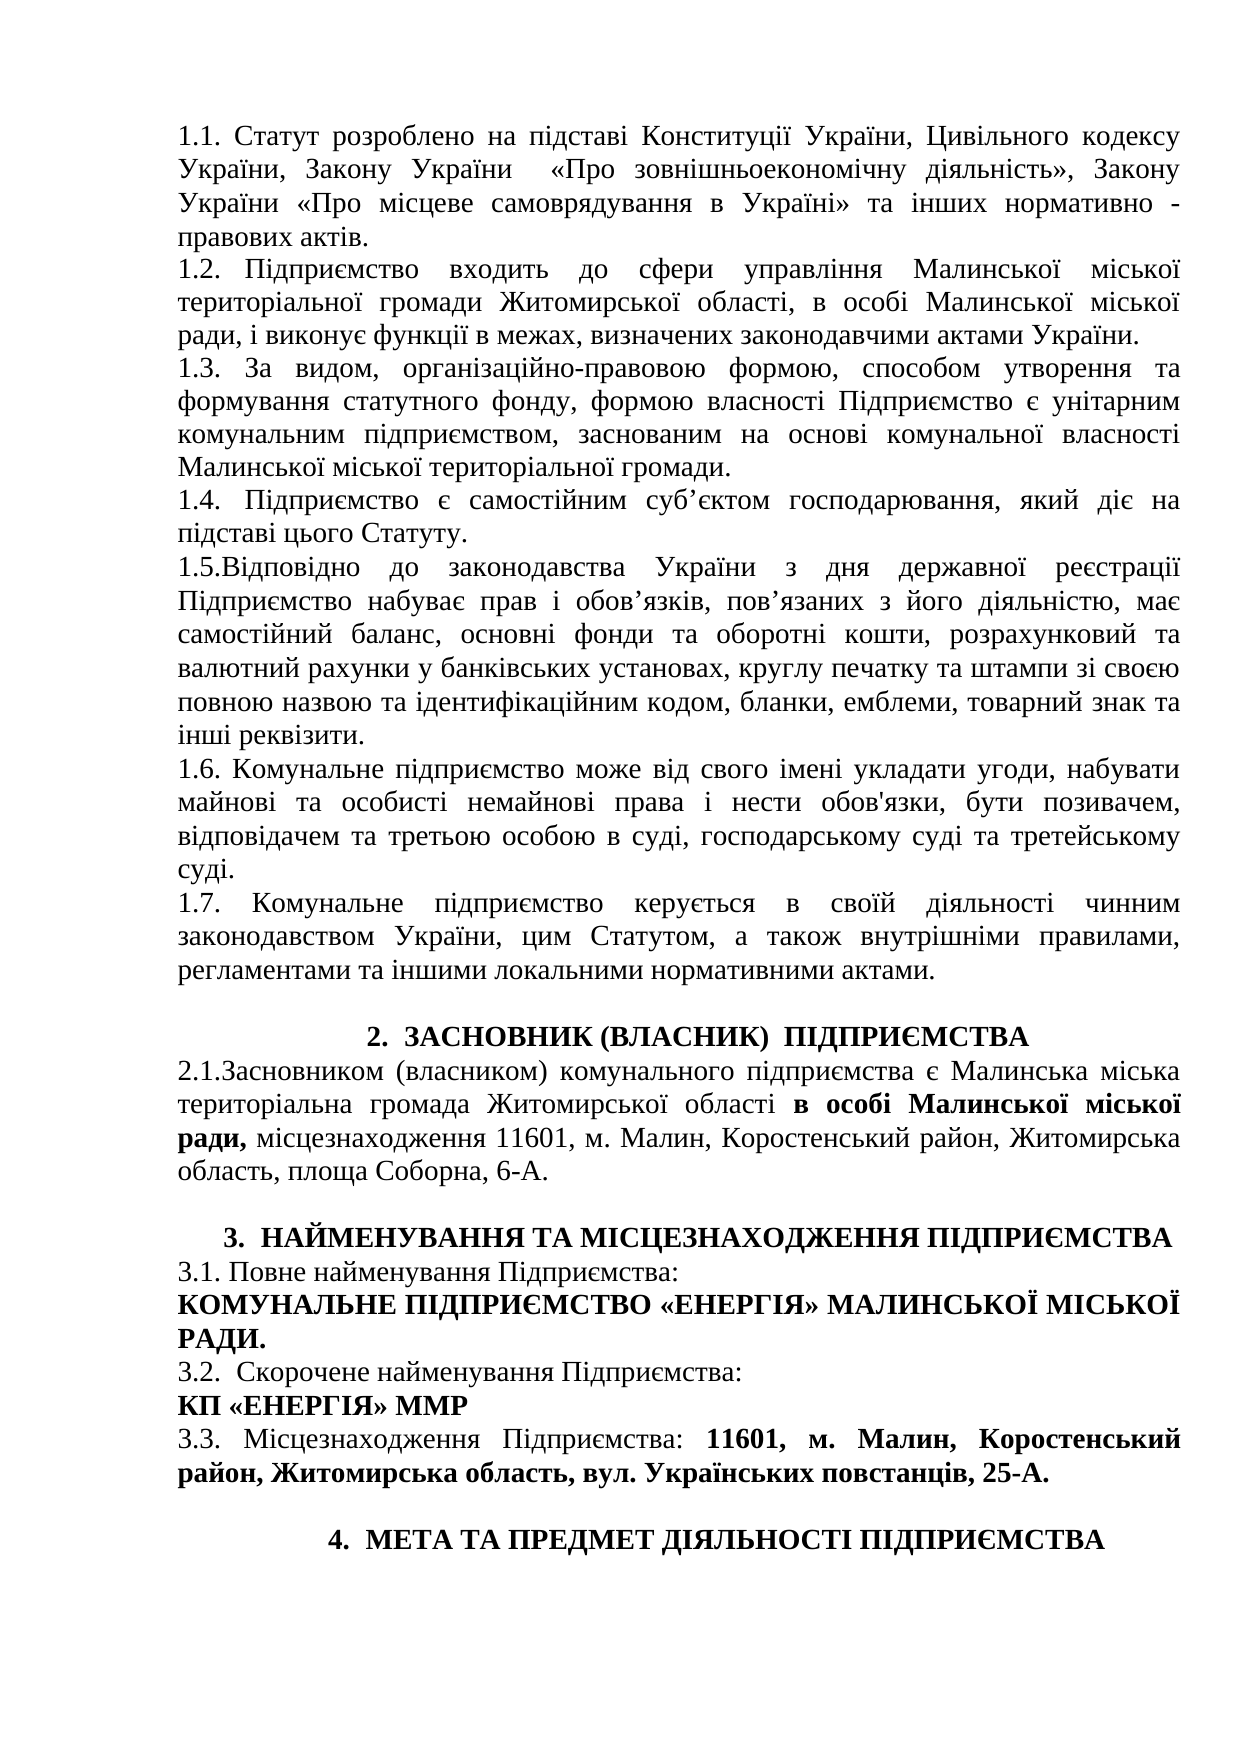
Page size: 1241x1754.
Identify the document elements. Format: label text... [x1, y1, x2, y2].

list Скорочене найменування Підприємства: [177, 1354, 1181, 1388]
text КП «ЕНЕРГІЯ» ММР [177, 1388, 1181, 1422]
text 1.5.Відповідно до законодавства України з дня державної реєстрації Підприємство набуває прав і обов’язків, пов’язаних з його діяльністю, має самостійний баланс, основні фонди та оборотні кошти, розрахунковий та валютний рахунки у банківських установах, круглу печатку та штампи зі своєю повною назвою та ідентифікаційним кодом, бланки, емблеми, товарний знак та інші реквізити. [177, 549, 1181, 751]
list Підприємство входить до сфери управління Малинської міської територіальної громади Житомирської області, в особі Малинської міської ради, і виконує функції в межах, визначених законодавчими актами України. [177, 252, 1181, 351]
list МЕТА ТА ПРЕДМЕТ ДІЯЛЬНОСТІ ПІДПРИЄМСТВА [252, 1522, 1181, 1556]
text 1.6. Комунальне підприємство може від свого імені укладати угоди, набувати майнові та особисті немайнові права і нести обов'язки, бути позивачем, відповідачем та третьою особою в суді, господарському суді та третейському суді. [177, 751, 1181, 885]
list ЗАСНОВНИК (ВЛАСНИК) ПІДПРИЄМСТВА [215, 1019, 1181, 1053]
list НАЙМЕНУВАННЯ ТА МІСЦЕЗНАХОДЖЕННЯ ПІДПРИЄМСТВА [215, 1220, 1181, 1254]
text 1.1. Статут розроблено на підставі Конституції України, Цивільного кодексу України, Закону України «Про зовнішньоекономічну діяльність», Закону України «Про місцеве самоврядування в Україні» та інших нормативно - правових актів. [177, 118, 1181, 252]
text КОМУНАЛЬНЕ ПІДПРИЄМСТВО «ЕНЕРГІЯ» МАЛИНСЬКОЇ МІСЬКОЇ РАДИ. [177, 1287, 1181, 1354]
text 1.7. Комунальне підприємство керується в своїй діяльності чинним законодавством України, цим Статутом, а також внутрішніми правилами, регламентами та іншими локальними нормативними актами. [177, 885, 1181, 986]
list Підприємство є самостійним суб’єктом господарювання, який діє на підставі цього Статуту. [177, 483, 1181, 549]
list За видом, організаційно-правовою формою, способом утворення та формування статутного фонду, формою власності Підприємство є унітарним комунальним підприємством, заснованим на основі комунальної власності Малинської міської територіальної громади. [177, 351, 1181, 483]
text 3.3. Місцезнаходження Підприємства: . Малин, Коростенський район, Житомирська область, вул. Українських повстанців, 25-А. [177, 1422, 1181, 1489]
text 3.1. Повне найменування Підприємства: [177, 1254, 1181, 1287]
text 2.1.Засновником (власником) комунального підприємства є Малинська міська територіальна громада Житомирської області в особі Малинської міської ради, місцезнаходження . Малин, Коростенський район, Житомирська область, площа Соборна, 6-А. [177, 1053, 1181, 1187]
